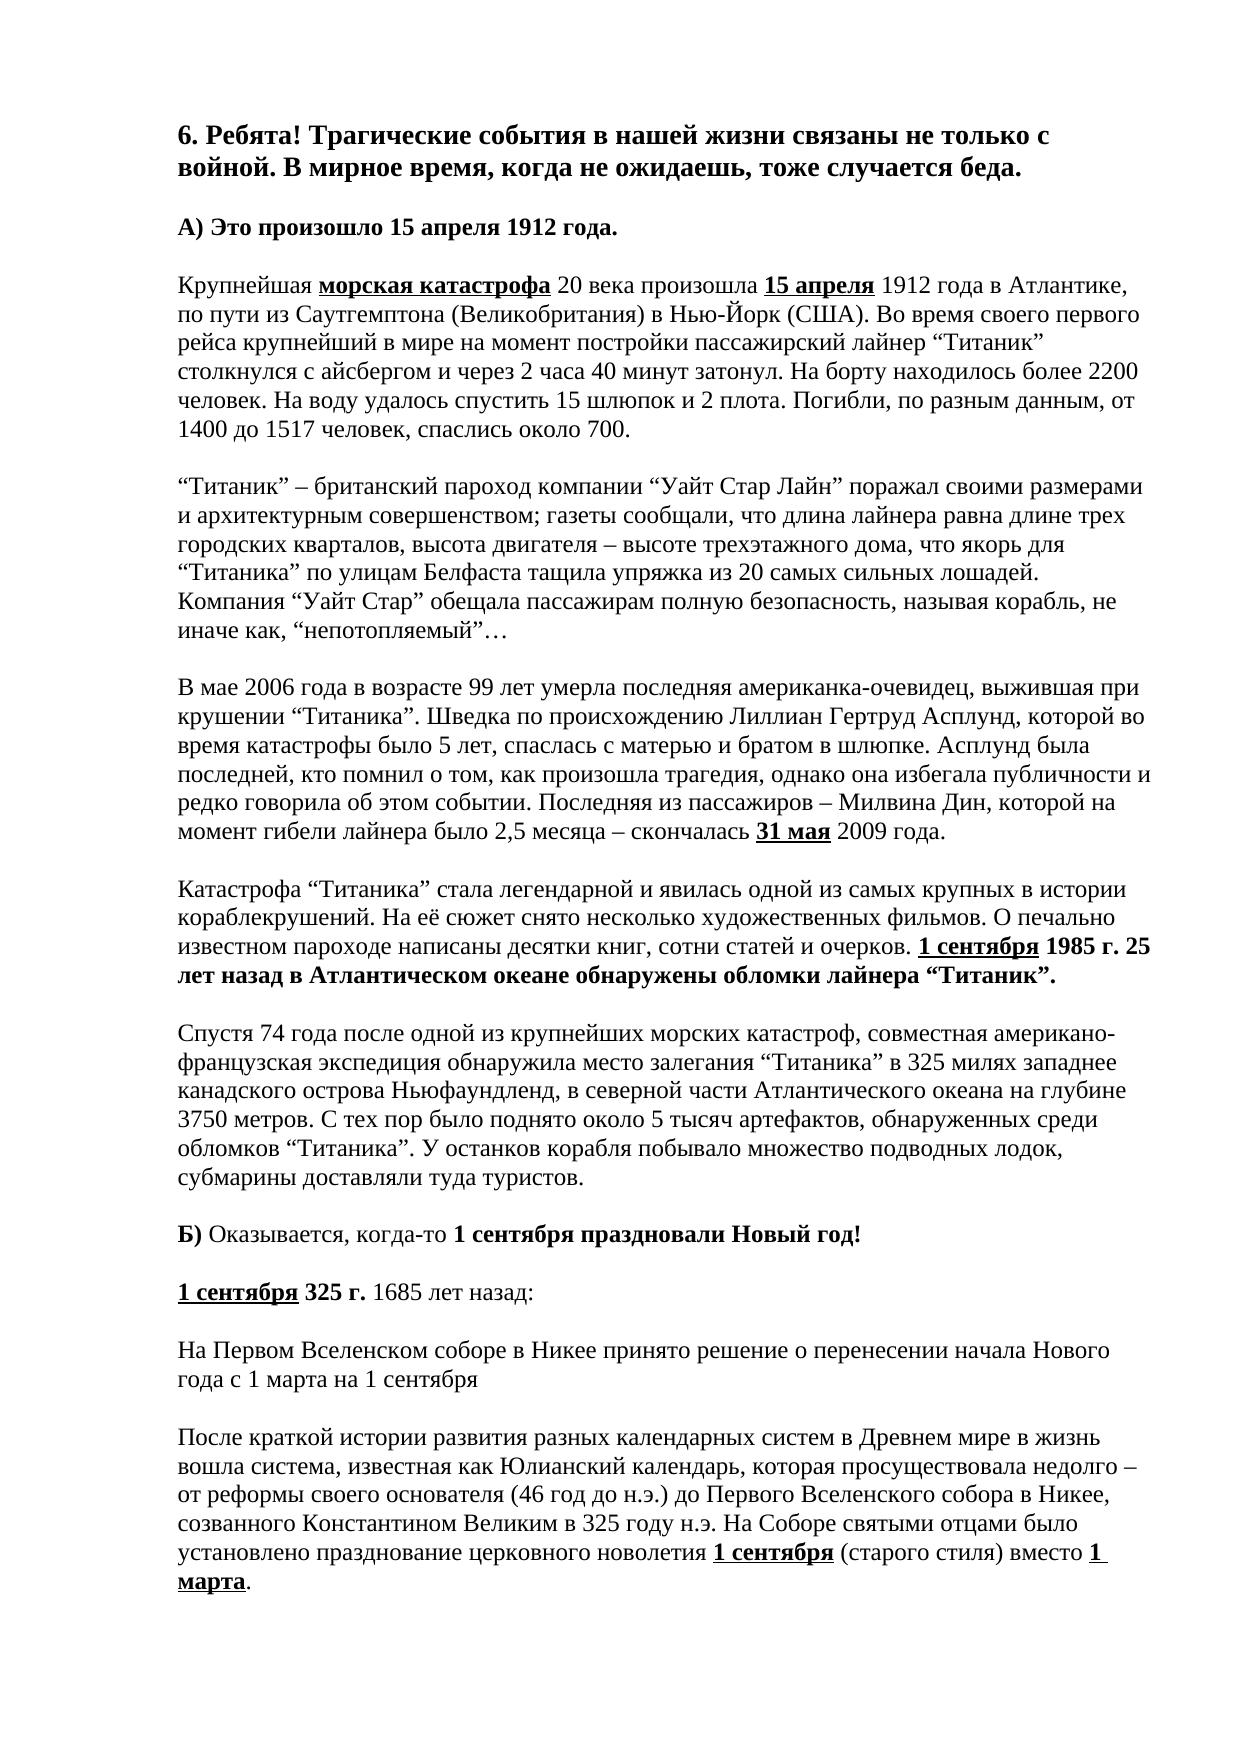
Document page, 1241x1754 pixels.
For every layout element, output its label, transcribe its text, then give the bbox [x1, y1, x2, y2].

text Спустя 74 года после одной из крупнейших морских катастроф, совместная американо-французская экспедиция обнаружила место залегания “Титаника” в 325 милях западнее канадского острова Ньюфаундленд, в северной части Атлантического океана на глубине 3750 метров. С тех пор было поднято около 5 тысяч артефактов, обнаруженных среди обломков “Титаника”. У останков корабля побывало множество подводных лодок, субмарины доставляли туда туристов. [177, 1018, 1152, 1190]
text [177, 1422, 1152, 1623]
text Крупнейшая морская катастрофа 20 века произошла 15 апреля 1912 года в Атлантике, по пути из Саутгемптона (Великобритания) в Нью-Йорк (США). Во время своего первого рейса крупнейший в мире на момент постройки пассажирский лайнер “Титаник” столкнулся с айсбергом и через 2 часа 40 минут затонул. На борту находилось более 2200 человек. На воду удалось спустить 15 шлюпок и 2 плота. Погибли, по разным данным, от 1400 до 1517 человек, спаслись около 700. “Титаник” – британский пароход компании “Уайт Стар Лайн” поражал своими размерами и архитектурным совершенством; газеты сообщали, что длина лайнера равна длине трех городских кварталов, высота двигателя – высоте трехэтажного дома, что якорь для “Титаника” по улицам Белфаста тащила упряжка из 20 самых сильных лошадей. Компания “Уайт Стар” обещала пассажирам полную безопасность, называя корабль, не иначе как, “непотопляемый”… В мае 2006 года в возрасте 99 лет умерла последняя американка-очевидец, выжившая при крушении “Титаника”. Шведка по происхождению Лиллиан Гертруд Асплунд, которой во время катастрофы было 5 лет, спаслась с матерью и братом в шлюпке. Асплунд была последней, кто помнил о том, как произошла трагедия, однако она избегала публичности и редко говорила об этом событии. Последняя из пассажиров – Милвина Дин, которой на момент гибели лайнера было 2,5 месяца – скончалась 31 мая 2009 года. Катастрофа “Титаника” стала легендарной и явилась одной из самых крупных в истории кораблекрушений. На её сюжет снято несколько художественных фильмов. О печально известном пароходе написаны десятки книг, сотни статей и очерков. 1 сентября 1985 г. 25 лет назад в Атлантическом океане обнаружены обломки лайнера “Титаник”. [177, 270, 1152, 989]
text А) Это произошло 15 апреля 1912 года. [177, 212, 1152, 241]
text 1 сентября 325 г. 1685 лет назад: [177, 1277, 1152, 1306]
text Б) Оказывается, когда-то 1 сентября праздновали Новый год! [177, 1219, 1152, 1248]
text На Первом Вселенском соборе в Никее принято решение о перенесении начала Нового года с 1 марта на 1 сентября [177, 1335, 1152, 1393]
text 6. Ребята! Трагические события в нашей жизни связаны не только с войной. В мирное время, когда не ожидаешь, тоже случается беда. [177, 118, 1152, 183]
